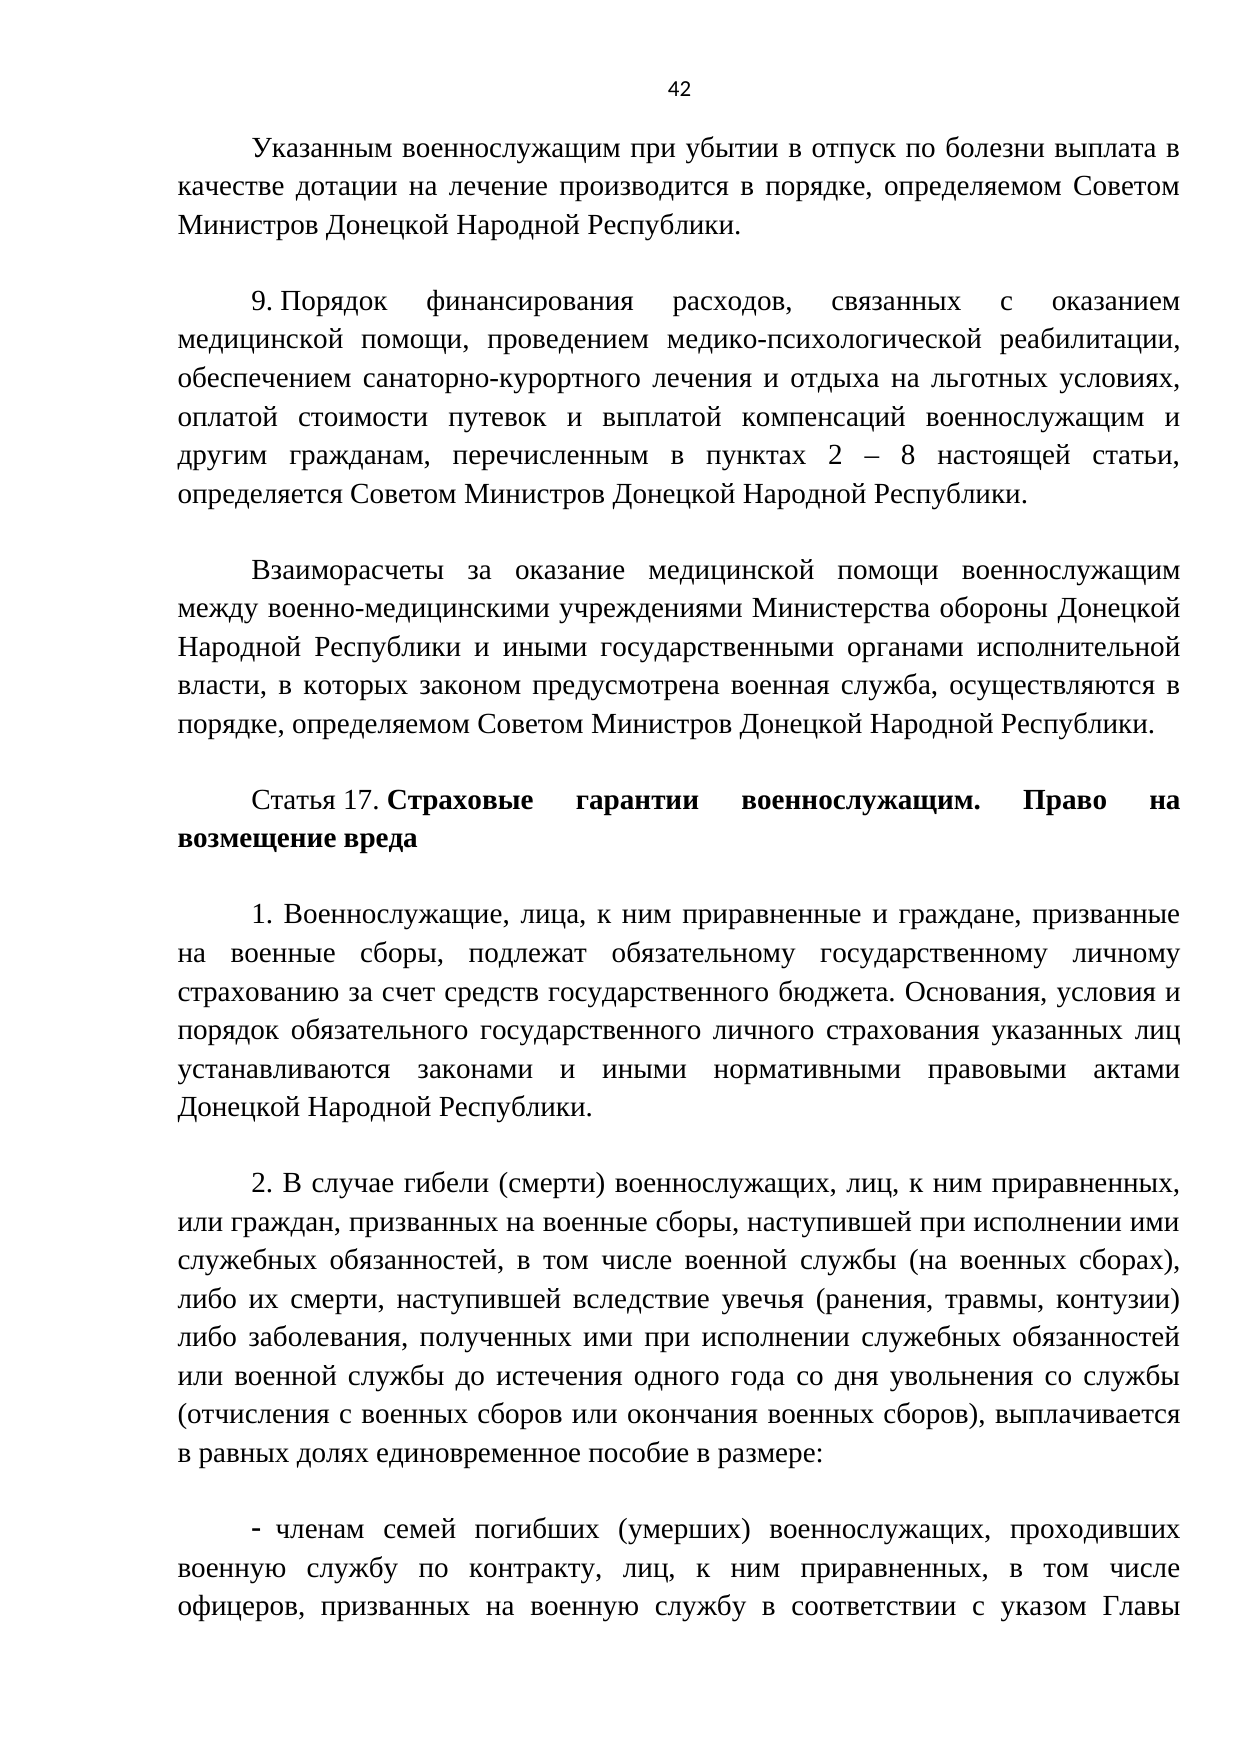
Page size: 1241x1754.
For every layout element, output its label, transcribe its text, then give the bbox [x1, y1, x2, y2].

text 2. В случае гибели (смерти) военнослужащих, лиц, к ним приравненных, или граждан, призванных на военные сборы, наступившей при исполнении ими служебных обязанностей, в том числе военной службы (на военных сборах), либо их смерти, наступившей вследствие увечья (ранения, травмы, контузии) либо заболевания, полученных ими при исполнении служебных обязанностей или военной службы до истечения одного года со дня увольнения со службы (отчисления с военных сборов или окончания военных сборов), выплачивается в равных долях единовременное пособие в размере: [177, 1165, 1181, 1469]
text Взаиморасчеты за оказание медицинской помощи военнослужащим между военно-медицинскими учреждениями Министерства обороны Донецкой Народной Республики и иными государственными органами исполнительной власти, в которых законом предусмотрена военная служба, осуществляются в порядке, определяемом Советом Министров Донецкой Народной Республики. [177, 552, 1181, 739]
text 1. Военнослужащие, лица, к ним приравненные и граждане, призванные на военные сборы, подлежат обязательному государственному личному страхованию за счет средств государственного бюджета. Основания, условия и порядок обязательного государственного личного страхования указанных лиц устанавливаются законами и иными нормативными правовыми актами Донецкой Народной Республики. [177, 897, 1181, 1123]
text 9. Порядок финансирования расходов, связанных с оказанием медицинской помощи, проведением медико-психологической реабилитации, обеспечением санаторно-курортного лечения и отдыха на льготных условиях, оплатой стоимости путевок и выплатой компенсаций военнослужащим и другим гражданам, перечисленным в пунктах 2 – 8 настоящей статьи, определяется Советом Министров Донецкой Народной Республики. [177, 283, 1181, 509]
text Указанным военнослужащим при убытии в отпуск по болезни выплата в качестве дотации на лечение производится в порядке, определяемом Советом Министров Донецкой Народной Республики. [177, 130, 1181, 241]
text Статья 17. Страховые гарантии военнослужащим. Право на возмещение вреда [177, 782, 1181, 854]
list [177, 1511, 1181, 1622]
